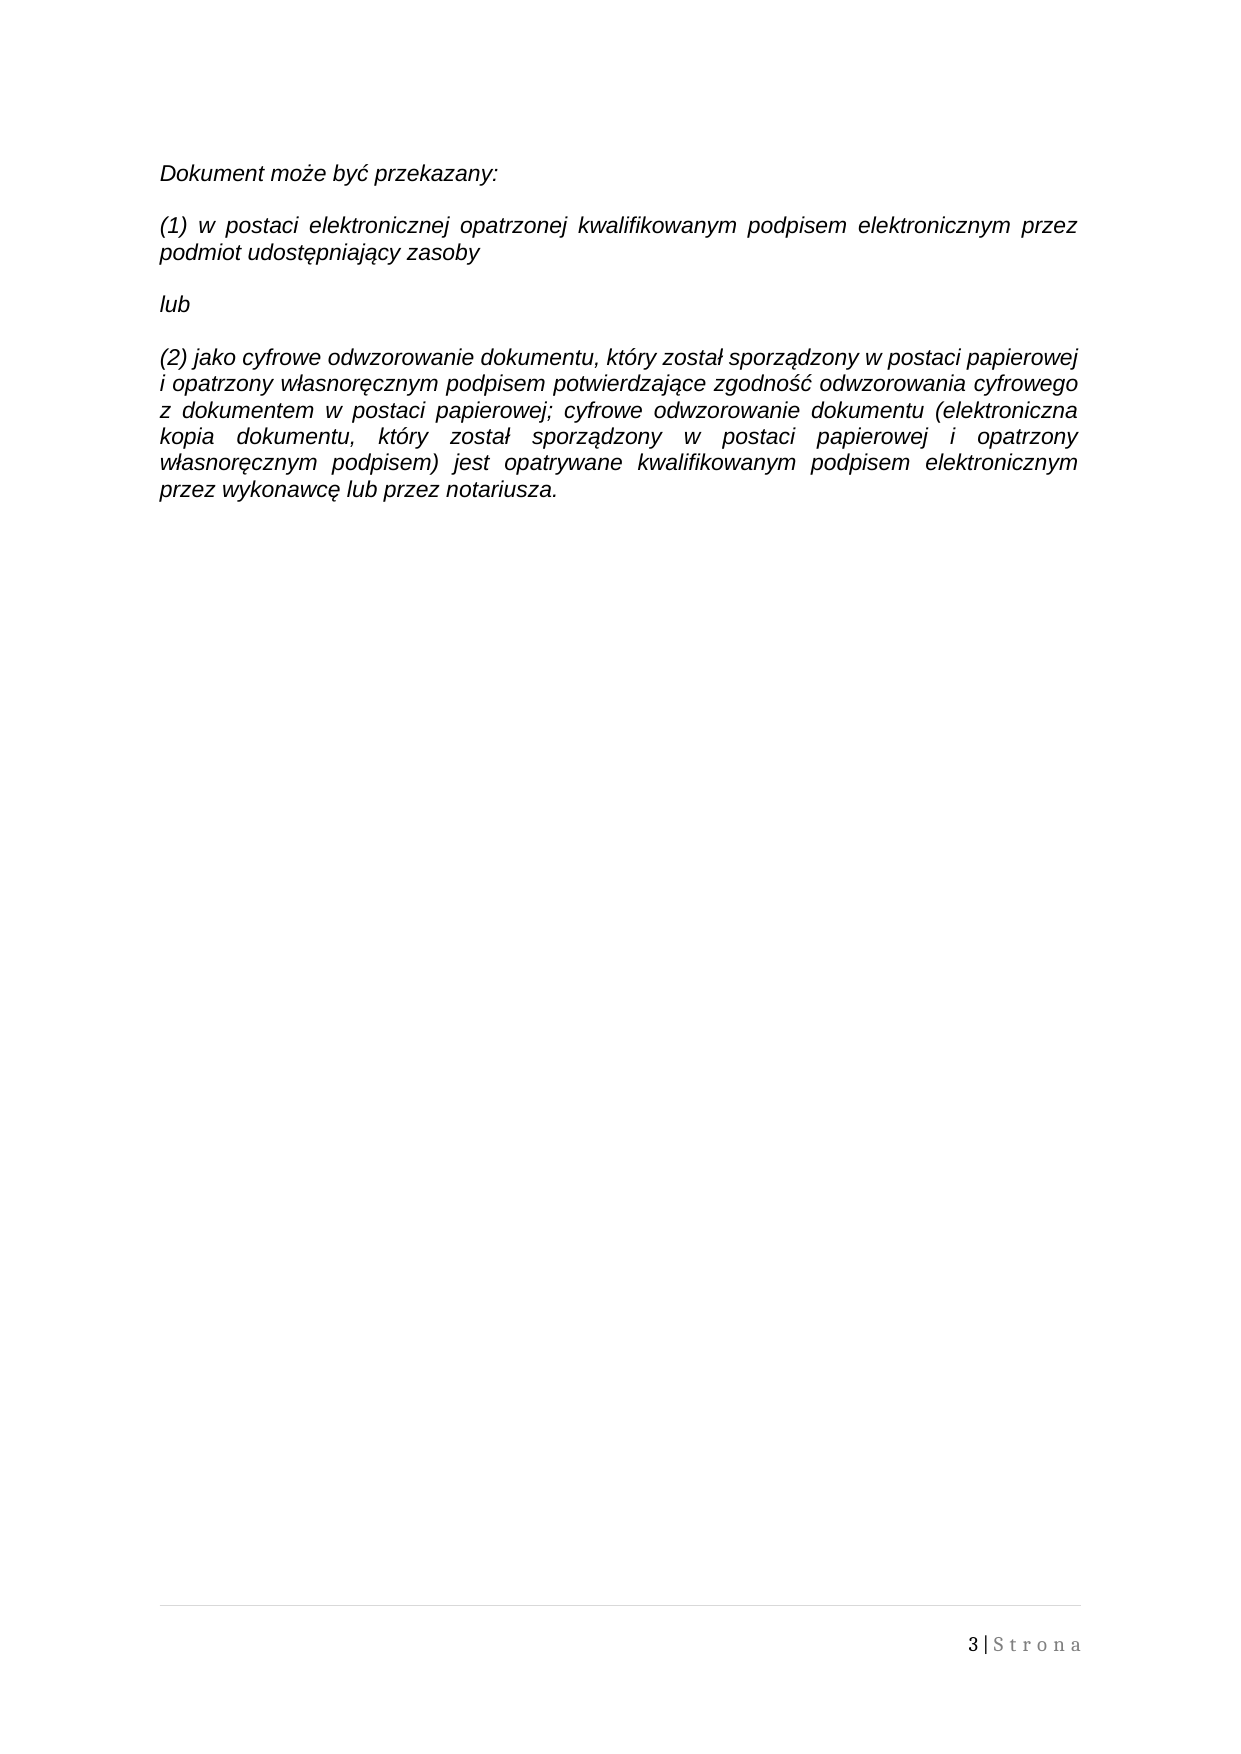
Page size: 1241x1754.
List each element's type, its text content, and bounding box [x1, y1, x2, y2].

text Dokument może być przekazany: (1) w postaci elektronicznej opatrzonej kwalifikowanym podpisem elektronicznym przez podmiot udostępniający zasoby lub (2) jako cyfrowe odwzorowanie dokumentu, który został sporządzony w postaci papierowej i opatrzony własnoręcznym podpisem potwierdzające zgodność odwzorowania cyfrowego z dokumentem w postaci papierowej; cyfrowe odwzorowanie dokumentu (elektroniczna kopia dokumentu, który został sporządzony w postaci papierowej i opatrzony własnoręcznym podpisem) jest opatrywane kwalifikowanym podpisem elektronicznym przez wykonawcę lub przez notariusza. [159, 159, 1081, 502]
